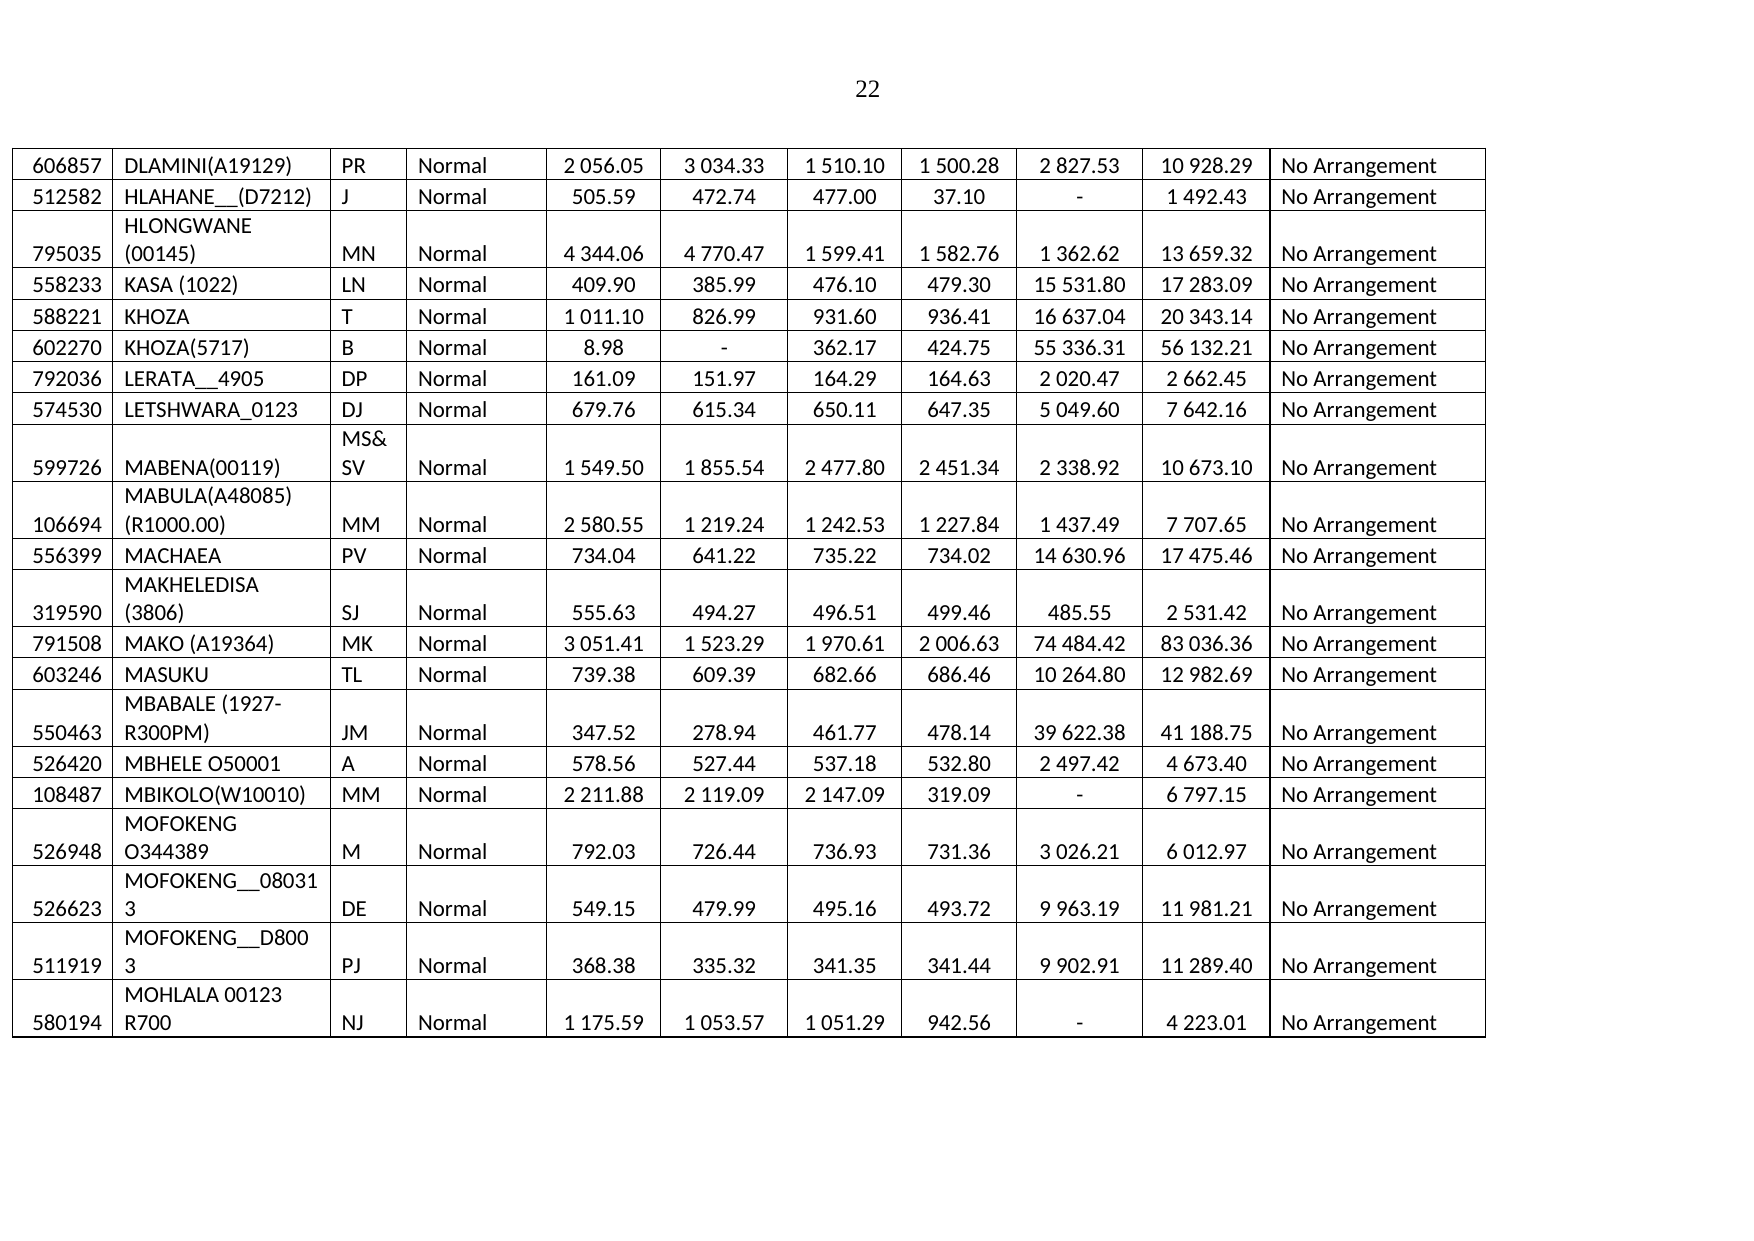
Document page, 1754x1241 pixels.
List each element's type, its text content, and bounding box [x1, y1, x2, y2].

table_cell 731.36 [902, 809, 1016, 865]
table_cell 1 053.57 [661, 980, 787, 1036]
table_cell 479.30 [902, 268, 1016, 298]
table_cell No Arrangement [1271, 747, 1485, 777]
table_cell Normal [407, 211, 546, 267]
table_cell Normal [407, 980, 546, 1036]
table_cell 826.99 [661, 300, 787, 330]
table_cell 2 147.09 [788, 778, 901, 808]
table_cell MACHAEA [113, 539, 330, 569]
table_cell 1 227.84 [902, 482, 1016, 538]
table_cell 2 580.55 [547, 482, 660, 538]
table_cell 485.55 [1017, 570, 1142, 626]
table_cell 9 902.91 [1017, 923, 1142, 979]
table_cell 2 338.92 [1017, 425, 1142, 481]
table_cell MBHELE O50001 [113, 747, 330, 777]
table_cell 511919 [13, 923, 112, 979]
table_cell No Arrangement [1271, 778, 1485, 808]
table_cell 1 437.49 [1017, 482, 1142, 538]
table_cell 1 549.50 [547, 425, 660, 481]
table_cell 537.18 [788, 747, 901, 777]
table_cell 6 797.15 [1143, 778, 1269, 808]
table_cell No Arrangement [1271, 482, 1485, 538]
table_cell 7 642.16 [1143, 393, 1269, 423]
table_cell 164.63 [902, 362, 1016, 392]
table_cell 108487 [13, 778, 112, 808]
table_cell 3 034.33 [661, 149, 787, 179]
table_cell 527.44 [661, 747, 787, 777]
table_cell 56 132.21 [1143, 331, 1269, 361]
table_cell No Arrangement [1271, 980, 1485, 1036]
table_cell MM [331, 482, 406, 538]
table_cell 472.74 [661, 180, 787, 210]
table_cell 549.15 [547, 866, 660, 922]
table_cell 164.29 [788, 362, 901, 392]
table_cell 424.75 [902, 331, 1016, 361]
table_cell KHOZA(5717) [113, 331, 330, 361]
table_cell 505.59 [547, 180, 660, 210]
table_cell 1 582.76 [902, 211, 1016, 267]
table_cell 4 344.06 [547, 211, 660, 267]
table_cell 1 599.41 [788, 211, 901, 267]
table_cell 2 531.42 [1143, 570, 1269, 626]
table_cell 2 662.45 [1143, 362, 1269, 392]
table_cell 2 497.42 [1017, 747, 1142, 777]
table_cell LN [331, 268, 406, 298]
table_cell 650.11 [788, 393, 901, 423]
table_cell MOFOKENG O344389 [113, 809, 330, 865]
table_cell Normal [407, 627, 546, 657]
table_cell 6 012.97 [1143, 809, 1269, 865]
table_cell 792.03 [547, 809, 660, 865]
table_cell KASA (1022) [113, 268, 330, 298]
table_cell NJ [331, 980, 406, 1036]
table_cell 526420 [13, 747, 112, 777]
table_cell 532.80 [902, 747, 1016, 777]
table_cell MASUKU [113, 658, 330, 688]
table_cell 526623 [13, 866, 112, 922]
table_cell 555.63 [547, 570, 660, 626]
table_cell 151.97 [661, 362, 787, 392]
table_cell Normal [407, 425, 546, 481]
table_cell No Arrangement [1271, 268, 1485, 298]
table_cell TL [331, 658, 406, 688]
table_cell 477.00 [788, 180, 901, 210]
table_cell MABENA(00119) [113, 425, 330, 481]
table_cell 20 343.14 [1143, 300, 1269, 330]
table_cell 599726 [13, 425, 112, 481]
table_cell 512582 [13, 180, 112, 210]
table_cell 1 175.59 [547, 980, 660, 1036]
table_cell 2 020.47 [1017, 362, 1142, 392]
table_cell 578.56 [547, 747, 660, 777]
table_cell 493.72 [902, 866, 1016, 922]
table_cell 936.41 [902, 300, 1016, 330]
table_cell 606857 [13, 149, 112, 179]
table_cell MAKO (A19364) [113, 627, 330, 657]
table_cell 347.52 [547, 690, 660, 746]
table_cell DLAMINI(A19129) [113, 149, 330, 179]
table_cell 14 630.96 [1017, 539, 1142, 569]
table_cell 1 242.53 [788, 482, 901, 538]
table_cell No Arrangement [1271, 866, 1485, 922]
table_cell 9 963.19 [1017, 866, 1142, 922]
table_cell 550463 [13, 690, 112, 746]
table_cell No Arrangement [1271, 300, 1485, 330]
table_cell Normal [407, 923, 546, 979]
table_cell 795035 [13, 211, 112, 267]
table_cell Normal [407, 393, 546, 423]
table_cell No Arrangement [1271, 539, 1485, 569]
table_cell LETSHWARA_0123 [113, 393, 330, 423]
table_cell 74 484.42 [1017, 627, 1142, 657]
table_cell DP [331, 362, 406, 392]
table_cell 2 451.34 [902, 425, 1016, 481]
table_cell 3 051.41 [547, 627, 660, 657]
table_cell 615.34 [661, 393, 787, 423]
table_cell 739.38 [547, 658, 660, 688]
table_cell No Arrangement [1271, 180, 1485, 210]
table_cell Normal [407, 778, 546, 808]
table_cell Normal [407, 570, 546, 626]
table_cell 4 770.47 [661, 211, 787, 267]
table_cell A [331, 747, 406, 777]
table_cell Normal [407, 866, 546, 922]
table_cell 1 855.54 [661, 425, 787, 481]
table_cell No Arrangement [1271, 425, 1485, 481]
table_cell 2 827.53 [1017, 149, 1142, 179]
table_cell 602270 [13, 331, 112, 361]
table_cell Normal [407, 149, 546, 179]
table_cell No Arrangement [1271, 393, 1485, 423]
table_cell - [661, 331, 787, 361]
table_cell 10 673.10 [1143, 425, 1269, 481]
table_cell 39 622.38 [1017, 690, 1142, 746]
table_cell 574530 [13, 393, 112, 423]
table_cell 13 659.32 [1143, 211, 1269, 267]
table_cell 83 036.36 [1143, 627, 1269, 657]
table_cell B [331, 331, 406, 361]
table_cell 15 531.80 [1017, 268, 1142, 298]
table_cell JM [331, 690, 406, 746]
table_cell 362.17 [788, 331, 901, 361]
table_cell 1 500.28 [902, 149, 1016, 179]
table_cell 2 006.63 [902, 627, 1016, 657]
table_cell 16 637.04 [1017, 300, 1142, 330]
table_cell No Arrangement [1271, 149, 1485, 179]
table_cell 580194 [13, 980, 112, 1036]
table_cell 7 707.65 [1143, 482, 1269, 538]
table_cell 368.38 [547, 923, 660, 979]
table_cell 1 219.24 [661, 482, 787, 538]
table_cell MOFOKENG__D8003 [113, 923, 330, 979]
table_cell 1 970.61 [788, 627, 901, 657]
table_cell 499.46 [902, 570, 1016, 626]
table_cell M [331, 809, 406, 865]
table_cell MOFOKENG__080313 [113, 866, 330, 922]
table_cell 2 211.88 [547, 778, 660, 808]
table_cell 2 477.80 [788, 425, 901, 481]
table_cell No Arrangement [1271, 362, 1485, 392]
table_cell 679.76 [547, 393, 660, 423]
table_cell HLAHANE__(D7212) [113, 180, 330, 210]
table_cell Normal [407, 809, 546, 865]
table_cell 12 982.69 [1143, 658, 1269, 688]
table_cell Normal [407, 658, 546, 688]
table_cell MBABALE (1927- R300PM) [113, 690, 330, 746]
table_cell 11 981.21 [1143, 866, 1269, 922]
table_cell 479.99 [661, 866, 787, 922]
table_cell MS&SV [331, 425, 406, 481]
table_cell 5 049.60 [1017, 393, 1142, 423]
table_cell MM [331, 778, 406, 808]
table_cell Normal [407, 268, 546, 298]
table_cell 55 336.31 [1017, 331, 1142, 361]
table_cell 735.22 [788, 539, 901, 569]
table_cell PJ [331, 923, 406, 979]
table_cell 106694 [13, 482, 112, 538]
table_cell MOHLALA 00123 R700 [113, 980, 330, 1036]
table_cell 278.94 [661, 690, 787, 746]
table_cell 791508 [13, 627, 112, 657]
table_cell 942.56 [902, 980, 1016, 1036]
table_cell 319.09 [902, 778, 1016, 808]
table_cell - [1017, 180, 1142, 210]
table_cell 17 475.46 [1143, 539, 1269, 569]
table_cell 558233 [13, 268, 112, 298]
table_cell 17 283.09 [1143, 268, 1269, 298]
table_cell 335.32 [661, 923, 787, 979]
table_cell 319590 [13, 570, 112, 626]
table_cell SJ [331, 570, 406, 626]
table_cell 1 492.43 [1143, 180, 1269, 210]
table_cell Normal [407, 747, 546, 777]
table_cell 11 289.40 [1143, 923, 1269, 979]
table_cell 734.04 [547, 539, 660, 569]
table_cell 409.90 [547, 268, 660, 298]
table_cell 526948 [13, 809, 112, 865]
table_cell 792036 [13, 362, 112, 392]
table_cell 686.46 [902, 658, 1016, 688]
table_cell 476.10 [788, 268, 901, 298]
table_cell 588221 [13, 300, 112, 330]
table_cell MABULA(A48085)(R1000.00) [113, 482, 330, 538]
table_cell 734.02 [902, 539, 1016, 569]
table_cell 2 056.05 [547, 149, 660, 179]
table_cell 641.22 [661, 539, 787, 569]
table_cell 385.99 [661, 268, 787, 298]
table_cell No Arrangement [1271, 627, 1485, 657]
table_cell 736.93 [788, 809, 901, 865]
table_cell 161.09 [547, 362, 660, 392]
table_cell 478.14 [902, 690, 1016, 746]
table_cell PV [331, 539, 406, 569]
table_cell MBIKOLO(W10010) [113, 778, 330, 808]
table_cell 1 051.29 [788, 980, 901, 1036]
table_cell - [1017, 980, 1142, 1036]
table_cell 8.98 [547, 331, 660, 361]
table_cell 1 510.10 [788, 149, 901, 179]
table_cell HLONGWANE (00145) [113, 211, 330, 267]
table_cell 1 362.62 [1017, 211, 1142, 267]
table_cell 2 119.09 [661, 778, 787, 808]
table_cell Normal [407, 539, 546, 569]
table_cell No Arrangement [1271, 923, 1485, 979]
table_cell 1 523.29 [661, 627, 787, 657]
table_cell 647.35 [902, 393, 1016, 423]
table_cell 494.27 [661, 570, 787, 626]
table_cell MAKHELEDISA (3806) [113, 570, 330, 626]
table_cell 603246 [13, 658, 112, 688]
table_cell Normal [407, 180, 546, 210]
table_cell No Arrangement [1271, 658, 1485, 688]
table_cell J [331, 180, 406, 210]
table_cell 341.44 [902, 923, 1016, 979]
table_cell No Arrangement [1271, 809, 1485, 865]
table_cell Normal [407, 482, 546, 538]
table_cell 682.66 [788, 658, 901, 688]
table_cell 931.60 [788, 300, 901, 330]
table_cell LERATA__4905 [113, 362, 330, 392]
table_cell MN [331, 211, 406, 267]
table_cell MK [331, 627, 406, 657]
table_cell Normal [407, 300, 546, 330]
table_cell 495.16 [788, 866, 901, 922]
table_cell 3 026.21 [1017, 809, 1142, 865]
table_cell 10 928.29 [1143, 149, 1269, 179]
table_cell 726.44 [661, 809, 787, 865]
table_cell Normal [407, 362, 546, 392]
table_cell KHOZA [113, 300, 330, 330]
table_cell 1 011.10 [547, 300, 660, 330]
table_cell No Arrangement [1271, 570, 1485, 626]
table_cell 461.77 [788, 690, 901, 746]
table_cell 4 223.01 [1143, 980, 1269, 1036]
table_cell T [331, 300, 406, 330]
table_cell 609.39 [661, 658, 787, 688]
table_cell DJ [331, 393, 406, 423]
table_cell Normal [407, 331, 546, 361]
table_cell - [1017, 778, 1142, 808]
table_cell 556399 [13, 539, 112, 569]
table_cell No Arrangement [1271, 690, 1485, 746]
table_cell 341.35 [788, 923, 901, 979]
table_cell PR [331, 149, 406, 179]
table_cell 10 264.80 [1017, 658, 1142, 688]
table_cell No Arrangement [1271, 211, 1485, 267]
table_cell DE [331, 866, 406, 922]
table_cell 4 673.40 [1143, 747, 1269, 777]
table_cell Normal [407, 690, 546, 746]
table_cell No Arrangement [1271, 331, 1485, 361]
table_cell 496.51 [788, 570, 901, 626]
table_cell 41 188.75 [1143, 690, 1269, 746]
table_cell 37.10 [902, 180, 1016, 210]
